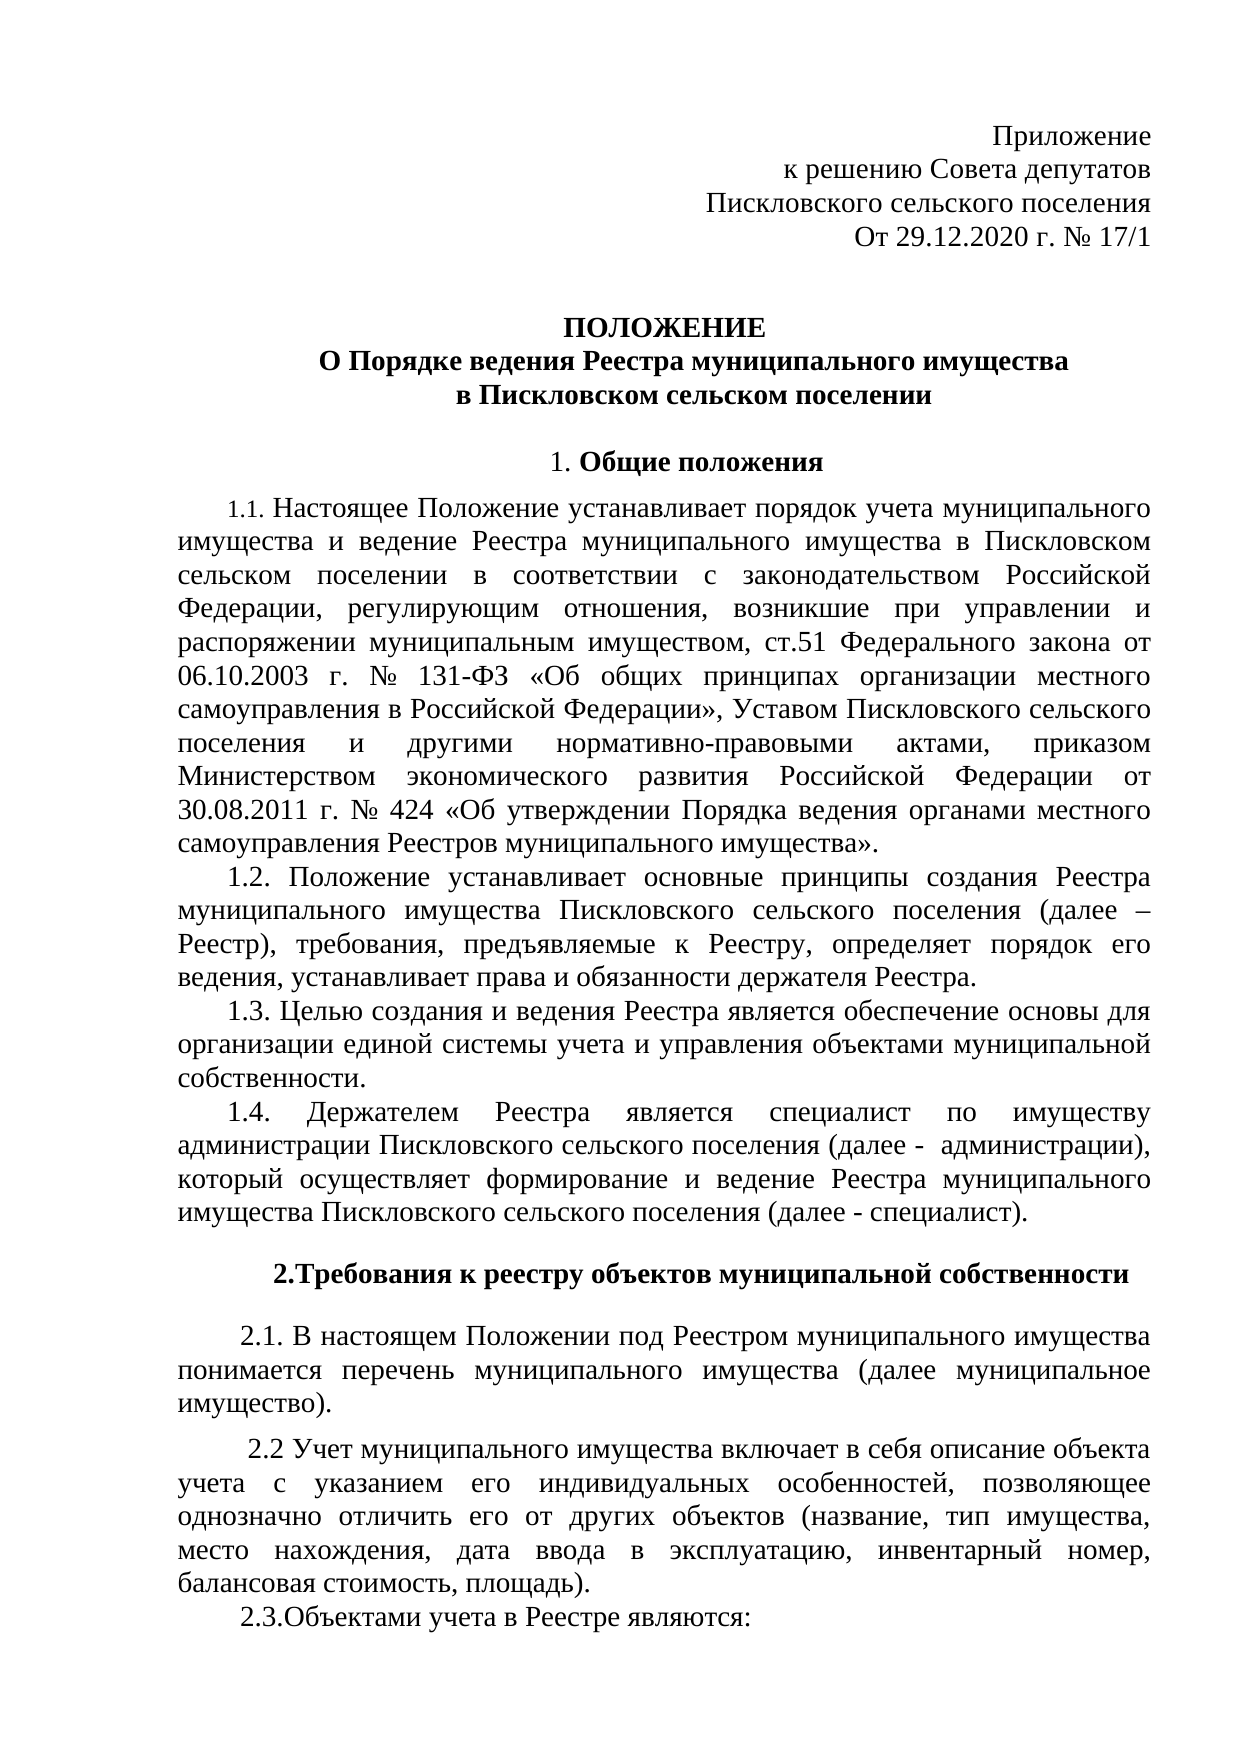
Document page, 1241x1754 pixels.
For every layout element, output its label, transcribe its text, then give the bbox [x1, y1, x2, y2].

text 1.1. Настоящее Положение устанавливает порядок учета муниципального имущества и ведение Реестра муниципального имущества в Пискловском сельском поселении в соответствии с законодательством Российской Федерации, регулирующим отношения, возникшие при управлении и распоряжении муниципальным имуществом, ст.51 Федерального закона от 06.10.2003 г. № 131-ФЗ «Об общих принципах организации местного самоуправления в Российской Федерации», Уставом Пискловского сельского поселения и другими нормативно-правовыми актами, приказом Министерством экономического развития Российской Федерации от 30.08.2011 г. № 424 «Об утверждении Порядка ведения органами местного самоуправления Реестров муниципального имущества». [177, 490, 1152, 859]
list Общие положения [221, 444, 1152, 477]
text 1.2. Положение устанавливает основные принципы создания Реестра муниципального имущества Пискловского сельского поселения (далее – Реестр), требования, предъявляемые к Реестру, определяет порядок его ведения, устанавливает права и обязанности держателя Реестра. [177, 859, 1152, 993]
text Пискловского сельского поселения [177, 185, 1152, 219]
text О Порядке ведения Реестра муниципального имущества [177, 343, 1152, 377]
text 2.1. В настоящем Положении под Реестром муниципального имущества понимается перечень муниципального имущества (далее муниципальное имущество). [177, 1318, 1152, 1419]
text 2.3.Объектами учета в Реестре являются: [177, 1599, 1152, 1633]
text 1.4. Держателем Реестра является специалист по имуществу администрации Пискловского сельского поселения (далее - администрации), который осуществляет формирование и ведение Реестра муниципального имущества Пискловского сельского поселения (далее - специалист). [177, 1094, 1152, 1228]
text 1.3. Целью создания и ведения Реестра является обеспечение основы для организации единой системы учета и управления объектами муниципальной собственности. [177, 993, 1152, 1094]
text Приложение к решению Совета депутатов [177, 118, 1152, 185]
text в Пискловском сельском поселении [177, 377, 1152, 410]
text От 29.12.2020 г. № 17/1 [177, 219, 1152, 252]
text ПОЛОЖЕНИЕ [177, 310, 1152, 343]
text 2.Требования к реестру объектов муниципальной собственности [177, 1256, 1152, 1289]
text 2.2 Учет муниципального имущества включает в себя описание объекта учета с указанием его индивидуальных особенностей, позволяющее однозначно отличить его от других объектов (название, тип имущества, место нахождения, дата ввода в эксплуатацию, инвентарный номер, балансовая стоимость, площадь). [177, 1431, 1152, 1599]
